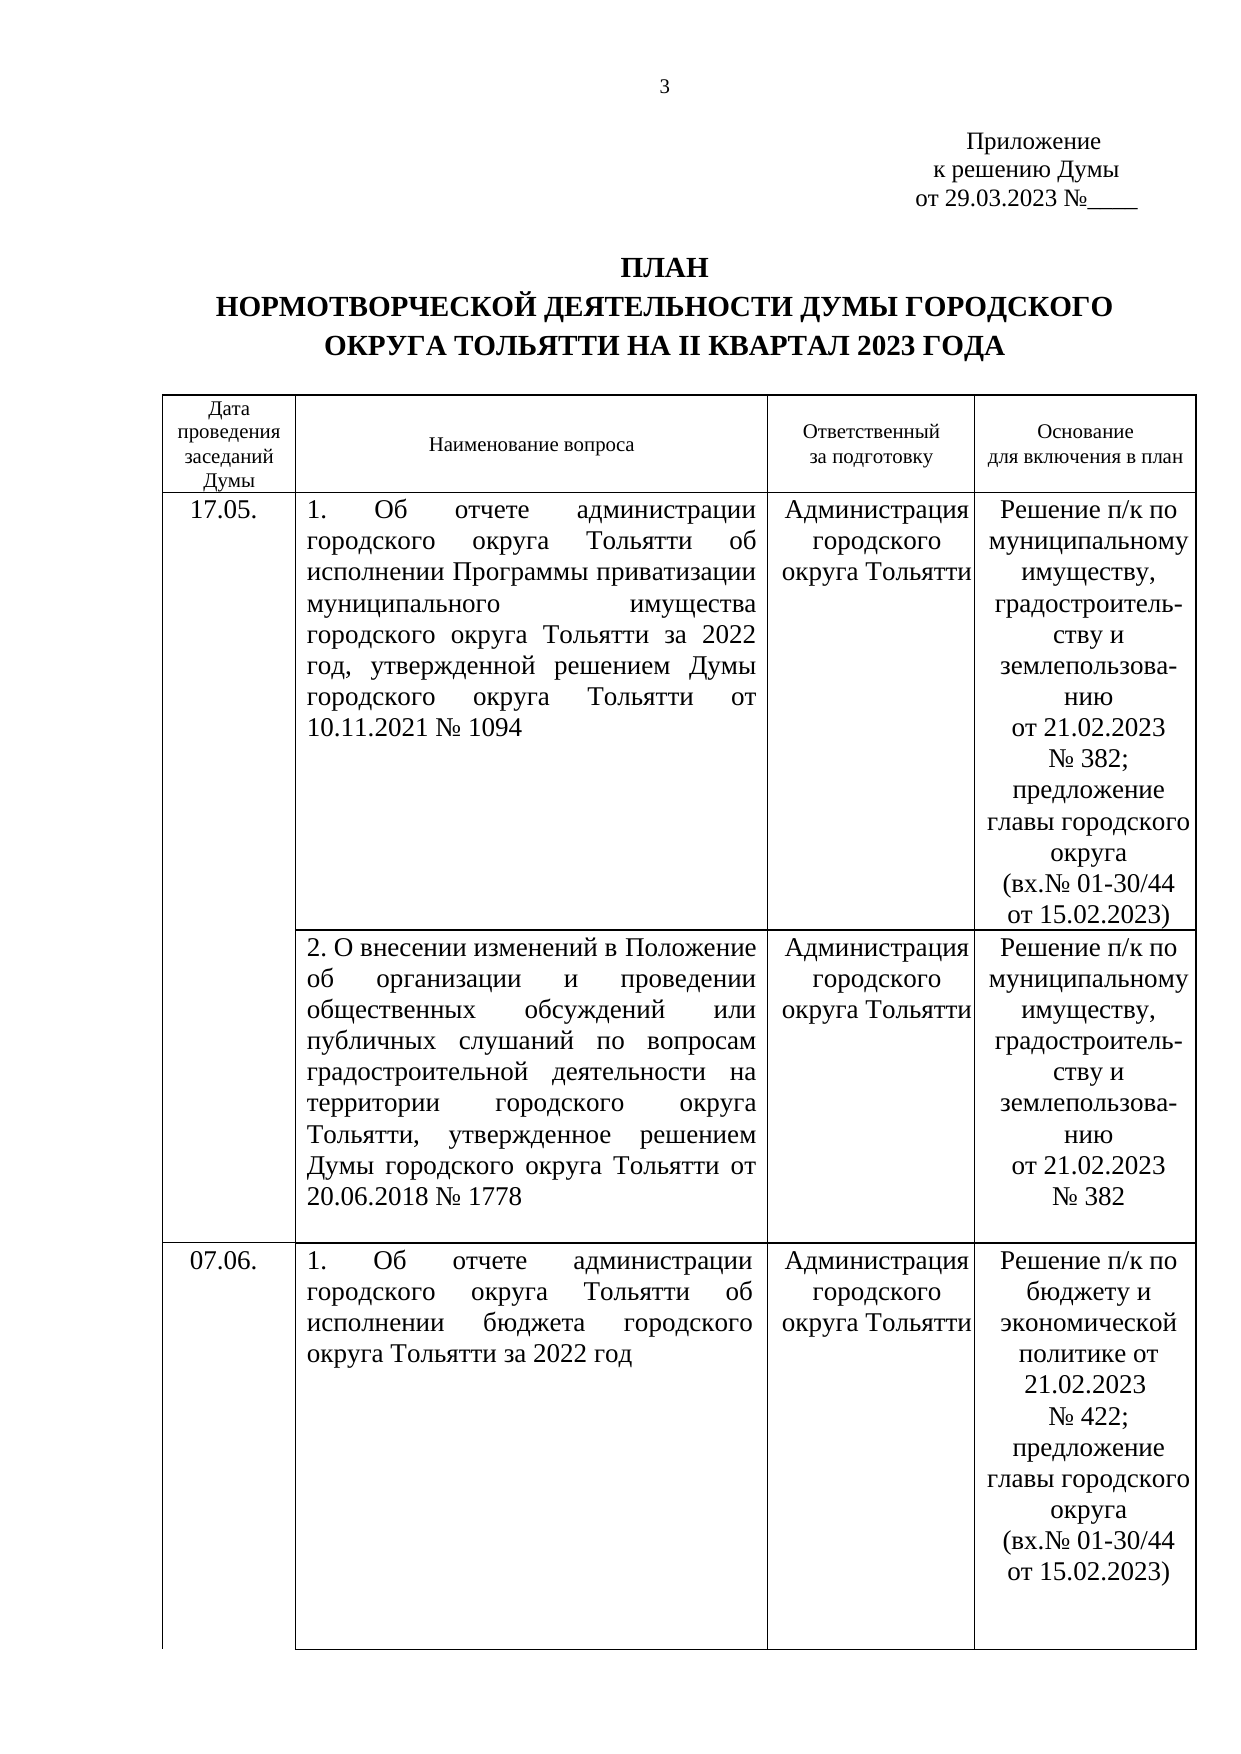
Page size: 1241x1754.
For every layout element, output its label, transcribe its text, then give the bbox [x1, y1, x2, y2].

table_cell Администрация городского округа Тольятти [768, 1244, 974, 1649]
table_header Наименование вопроса [296, 396, 767, 492]
table_cell 17.05. [163, 493, 295, 929]
table_cell Администрация городского округа Тольятти [768, 493, 974, 929]
table_header Основание для включения в план [975, 396, 1195, 492]
text от 29.03.2023 №____ [901, 183, 1152, 212]
table_cell Решение п/к по муниципальному имуществу, градостроитель-ству и землепользова-нию от 21.02.2023 № 382 [975, 931, 1195, 1242]
text НОРМОТВОРЧЕСКОЙ ДЕЯТЕЛЬНОСТИ ДУМЫ ГОРОДСКОГО ОКРУГА ТОЛЬЯТТИ НА II КВАРТАЛ 2023 ГОДА [177, 289, 1152, 361]
text Приложение [177, 126, 1152, 154]
table_cell Решение п/к по бюджету и экономической политике от 21.02.2023 № 422; предложение главы городского округа (вх.№ 01-30/44 от 15.02.2023) [975, 1244, 1195, 1649]
table_header Дата проведения заседаний Думы [163, 396, 295, 492]
table_cell 1. Об отчете администрации городского округа Тольятти об исполнении бюджета городского округа Тольятти за 2022 год [296, 1244, 767, 1649]
table_cell 2. О внесении изменений в Положение об организации и проведении общественных обсуждений или публичных слушаний по вопросам градостроительной деятельности на территории городского округа Тольятти, утвержденное решением Думы городского округа Тольятти от 20.06.2018 № 1778 [296, 931, 767, 1242]
table_cell 07.06. [163, 1243, 295, 1649]
table_cell Администрация городского округа Тольятти [768, 931, 974, 1242]
table_cell 1. Об отчете администрации городского округа Тольятти об исполнении Программы приватизации муниципального имущества городского округа Тольятти за 2022 год, утвержденной решением Думы городского округа Тольятти от 10.11.2021 № 1094 [296, 493, 767, 929]
table_header Ответственный за подготовку [768, 396, 974, 492]
text ПЛАН [177, 251, 1152, 284]
text к решению Думы [901, 154, 1152, 183]
table_cell Решение п/к по муниципальному имуществу, градостроитель-ству и землепользова-нию от 21.02.2023 № 382; предложение главы городского округа (вх.№ 01-30/44 от 15.02.2023) [975, 493, 1195, 929]
table_cell [163, 929, 295, 1242]
